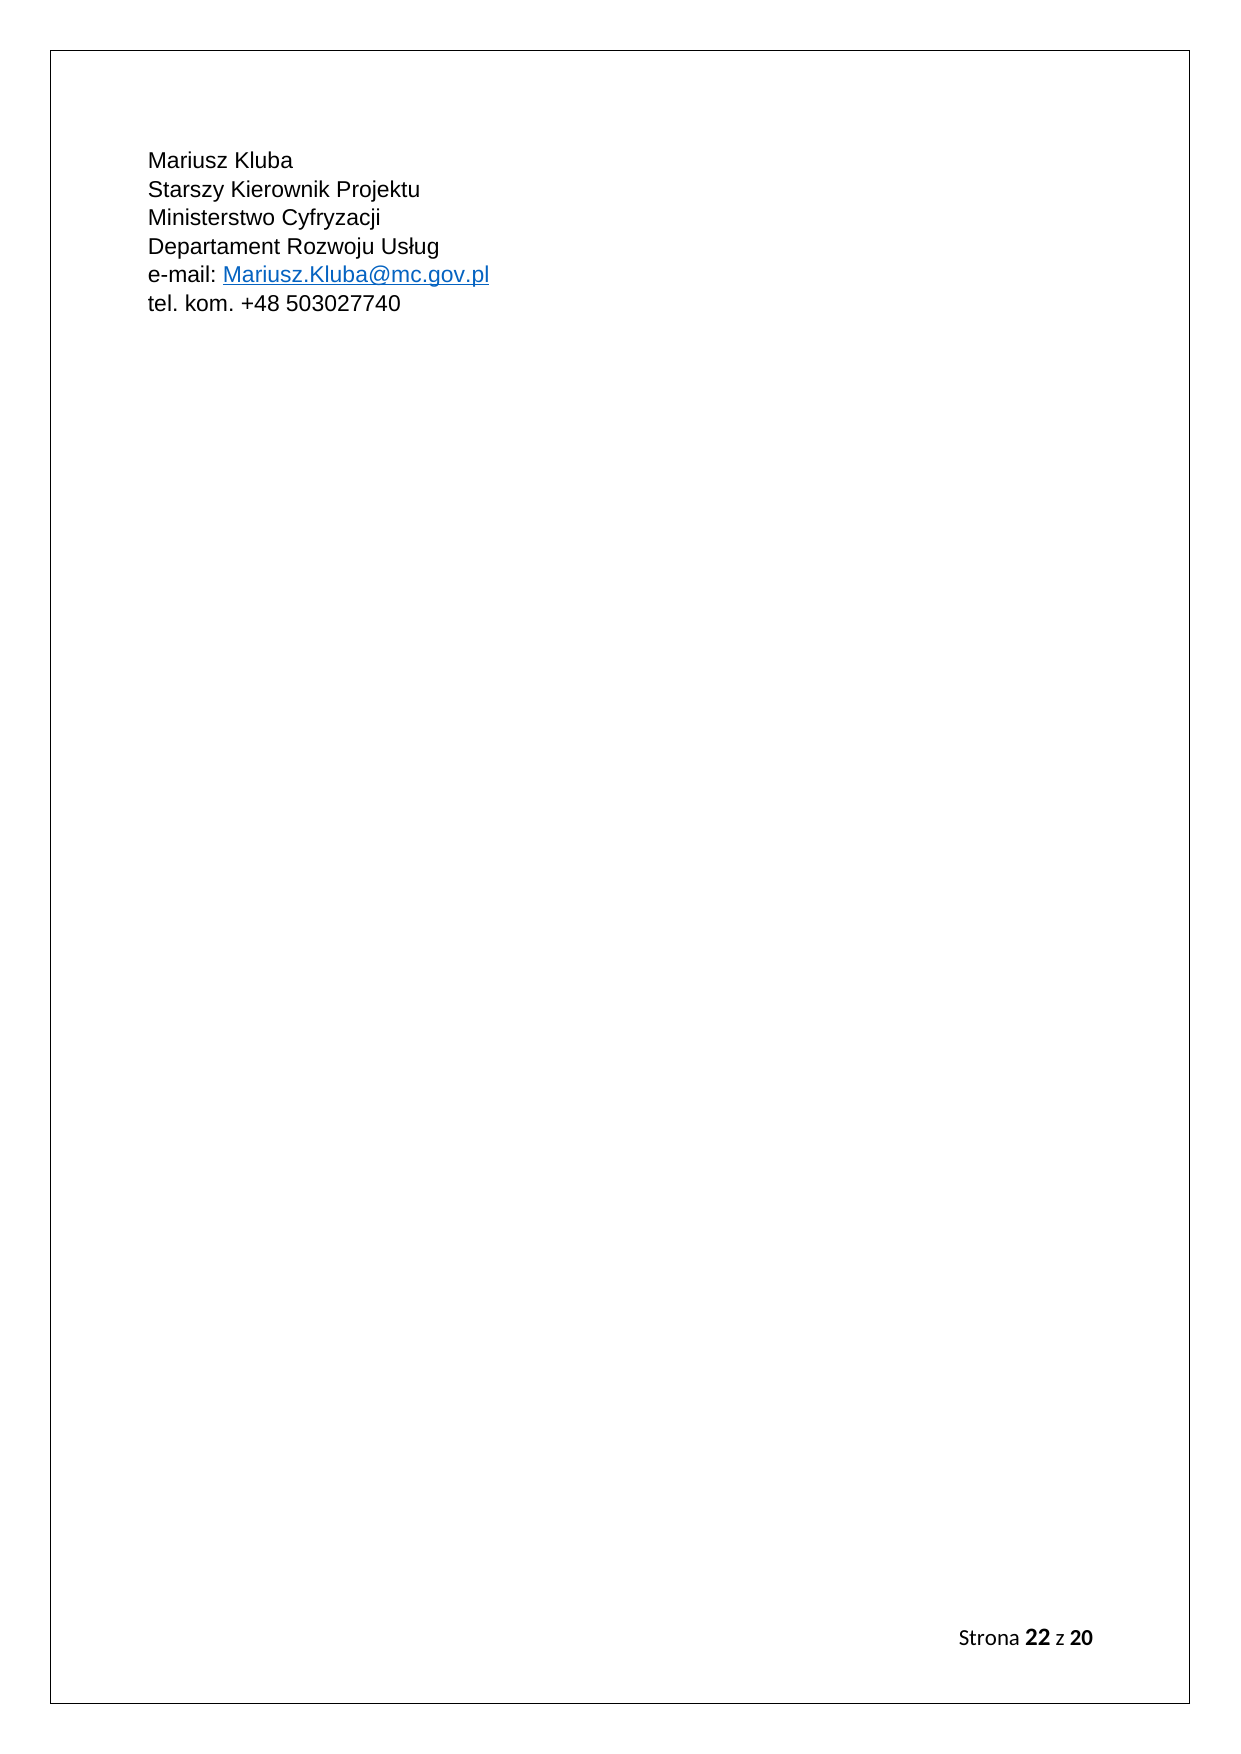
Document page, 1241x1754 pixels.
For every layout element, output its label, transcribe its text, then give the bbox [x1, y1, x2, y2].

text e-mail: Mariusz.Kluba@mc.gov.pl [148, 261, 1093, 288]
text Mariusz Kluba [148, 147, 1093, 174]
text tel. kom. +48 503027740 [148, 290, 1093, 316]
text Departament Rozwoju Usług [148, 233, 1093, 259]
text Ministerstwo Cyfryzacji [148, 204, 1093, 231]
text Starszy Kierownik Projektu [148, 176, 1093, 202]
